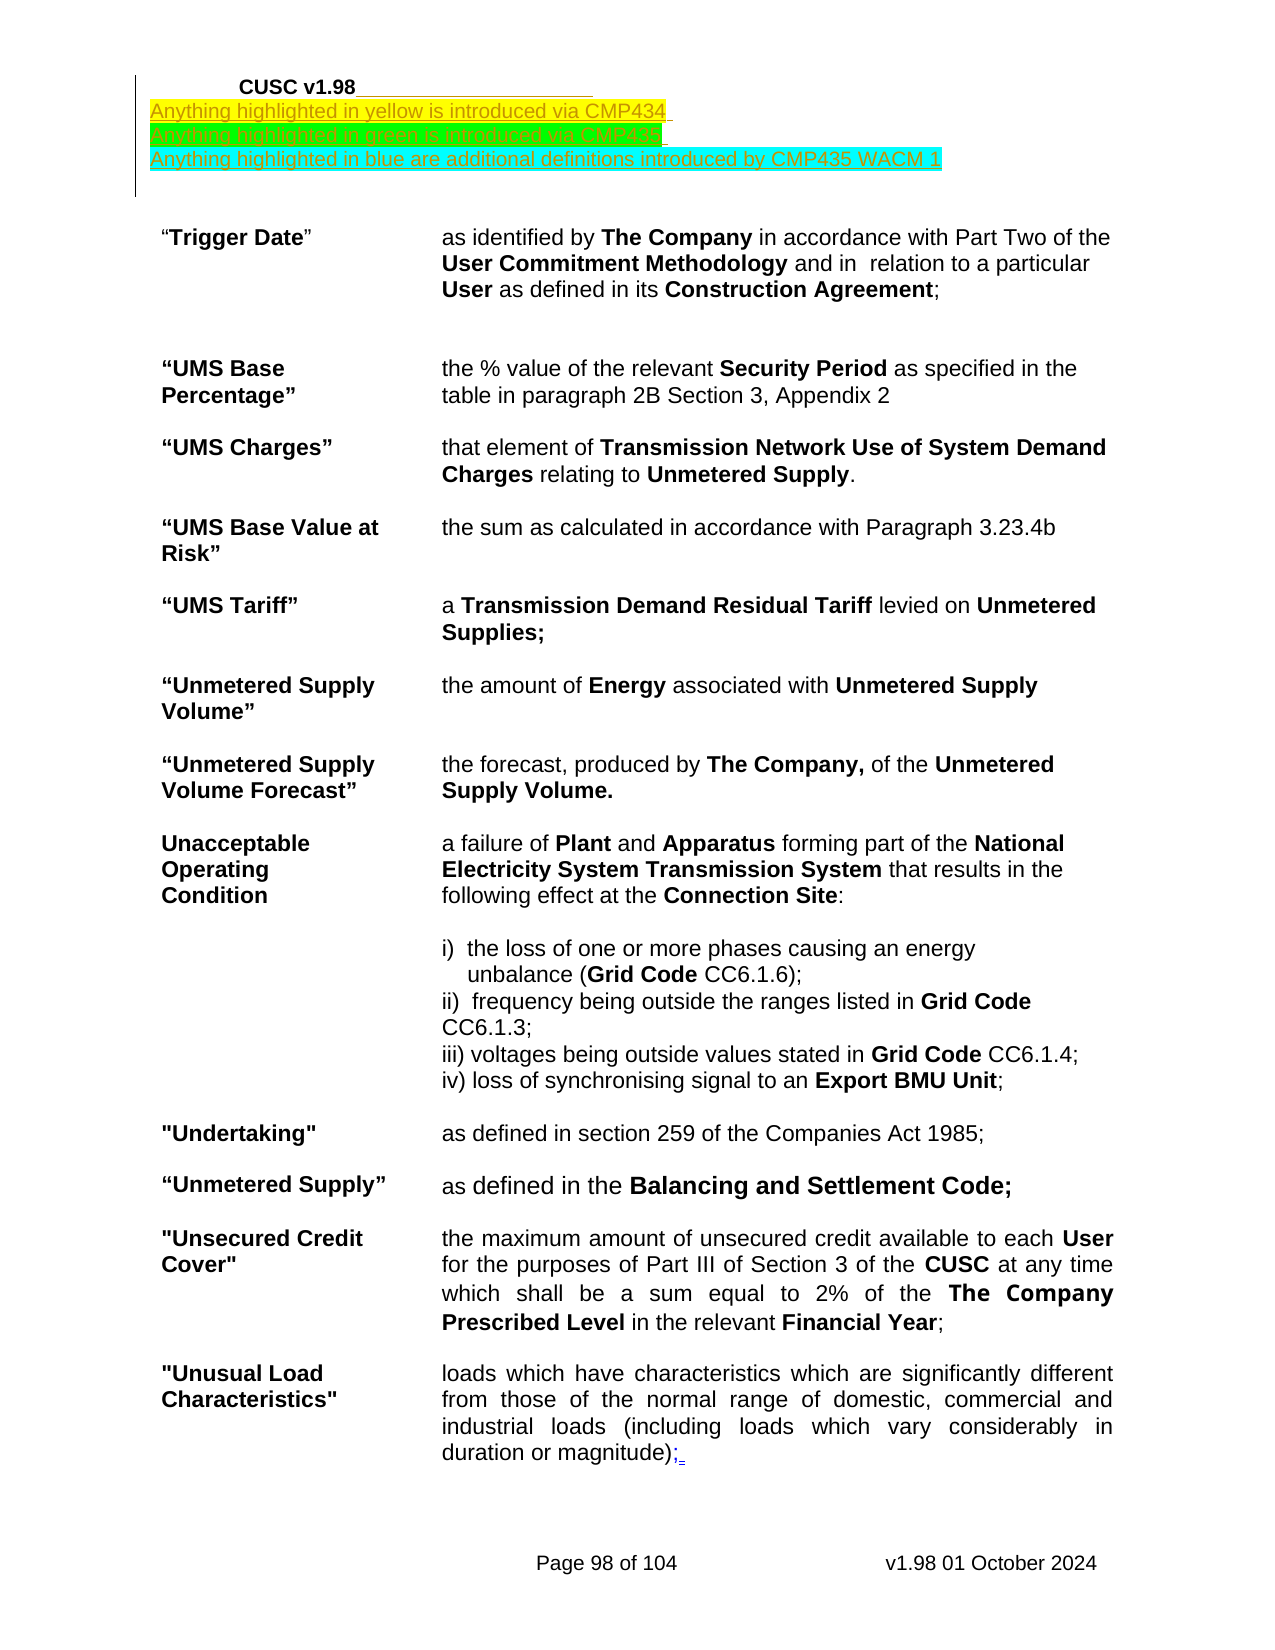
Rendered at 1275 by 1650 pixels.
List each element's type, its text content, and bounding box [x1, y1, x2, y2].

table_cell the % value of the relevant Security Period as specified in the table in paragraph 2B Section 3, Appendix 2 [431, 355, 1124, 434]
table_cell the sum as calculated in accordance with Paragraph 3.23.4b [431, 514, 1124, 592]
table_cell “UMS Tariff” [150, 593, 431, 672]
table_cell the maximum amount of unsecured credit available to each User for the purposes of Part III of Section 3 of the CUSC at any time which shall be a sum equal to 2% of the The Company Prescribed Level in the relevant Financial Year; [431, 1225, 1124, 1360]
table_cell as identified by The Company in accordance with Part Two of the User Commitment Methodology and in relation to a particular User as defined in its Construction Agreement; [431, 224, 1124, 355]
table_cell “Unmetered Supply Volume” [150, 672, 431, 751]
table_cell as defined in section 259 of the Companies Act 1985; as defined in the Balancing and Settlement Code; [431, 1120, 1124, 1225]
table_cell loads which have characteristics which are significantly different from those of the normal range of domestic, commercial and industrial loads (including loads which vary considerably in duration or magnitude); [431, 1360, 1124, 1490]
table_cell “UMS Base Value at Risk” [150, 514, 431, 592]
table_cell a failure of Plant and Apparatus forming part of the National Electricity System Transmission System that results in the following effect at the Connection Site: i) the loss of one or more phases causing an energy unbalance (Grid Code CC6.1.6); ii) frequency being outside the ranges listed in Grid Code CC6.1.3; iii) voltages being outside values stated in Grid Code CC6.1.4; iv) loss of synchronising signal to an Export BMU Unit; [431, 830, 1124, 1119]
table_cell “Trigger Date” [150, 224, 431, 355]
table_cell "Unusual Load Characteristics" [150, 1360, 431, 1490]
table_cell that element of Transmission Network Use of System Demand Charges relating to Unmetered Supply. [431, 434, 1124, 513]
table_cell “UMS Charges” [150, 434, 431, 513]
table_cell the amount of Energy associated with Unmetered Supply [431, 672, 1124, 751]
table_cell a Transmission Demand Residual Tariff levied on Unmetered Supplies; [431, 593, 1124, 672]
table_cell Unacceptable Operating Condition [150, 830, 431, 1119]
table_cell "Unsecured Credit Cover" [150, 1225, 431, 1360]
table_cell the forecast, produced by The Company, of the Unmetered Supply Volume. [431, 751, 1124, 830]
table_cell "Undertaking" “Unmetered Supply” [150, 1120, 431, 1225]
table_cell “Unmetered Supply Volume Forecast” [150, 751, 431, 830]
table_cell “UMS Base Percentage” [150, 355, 431, 434]
